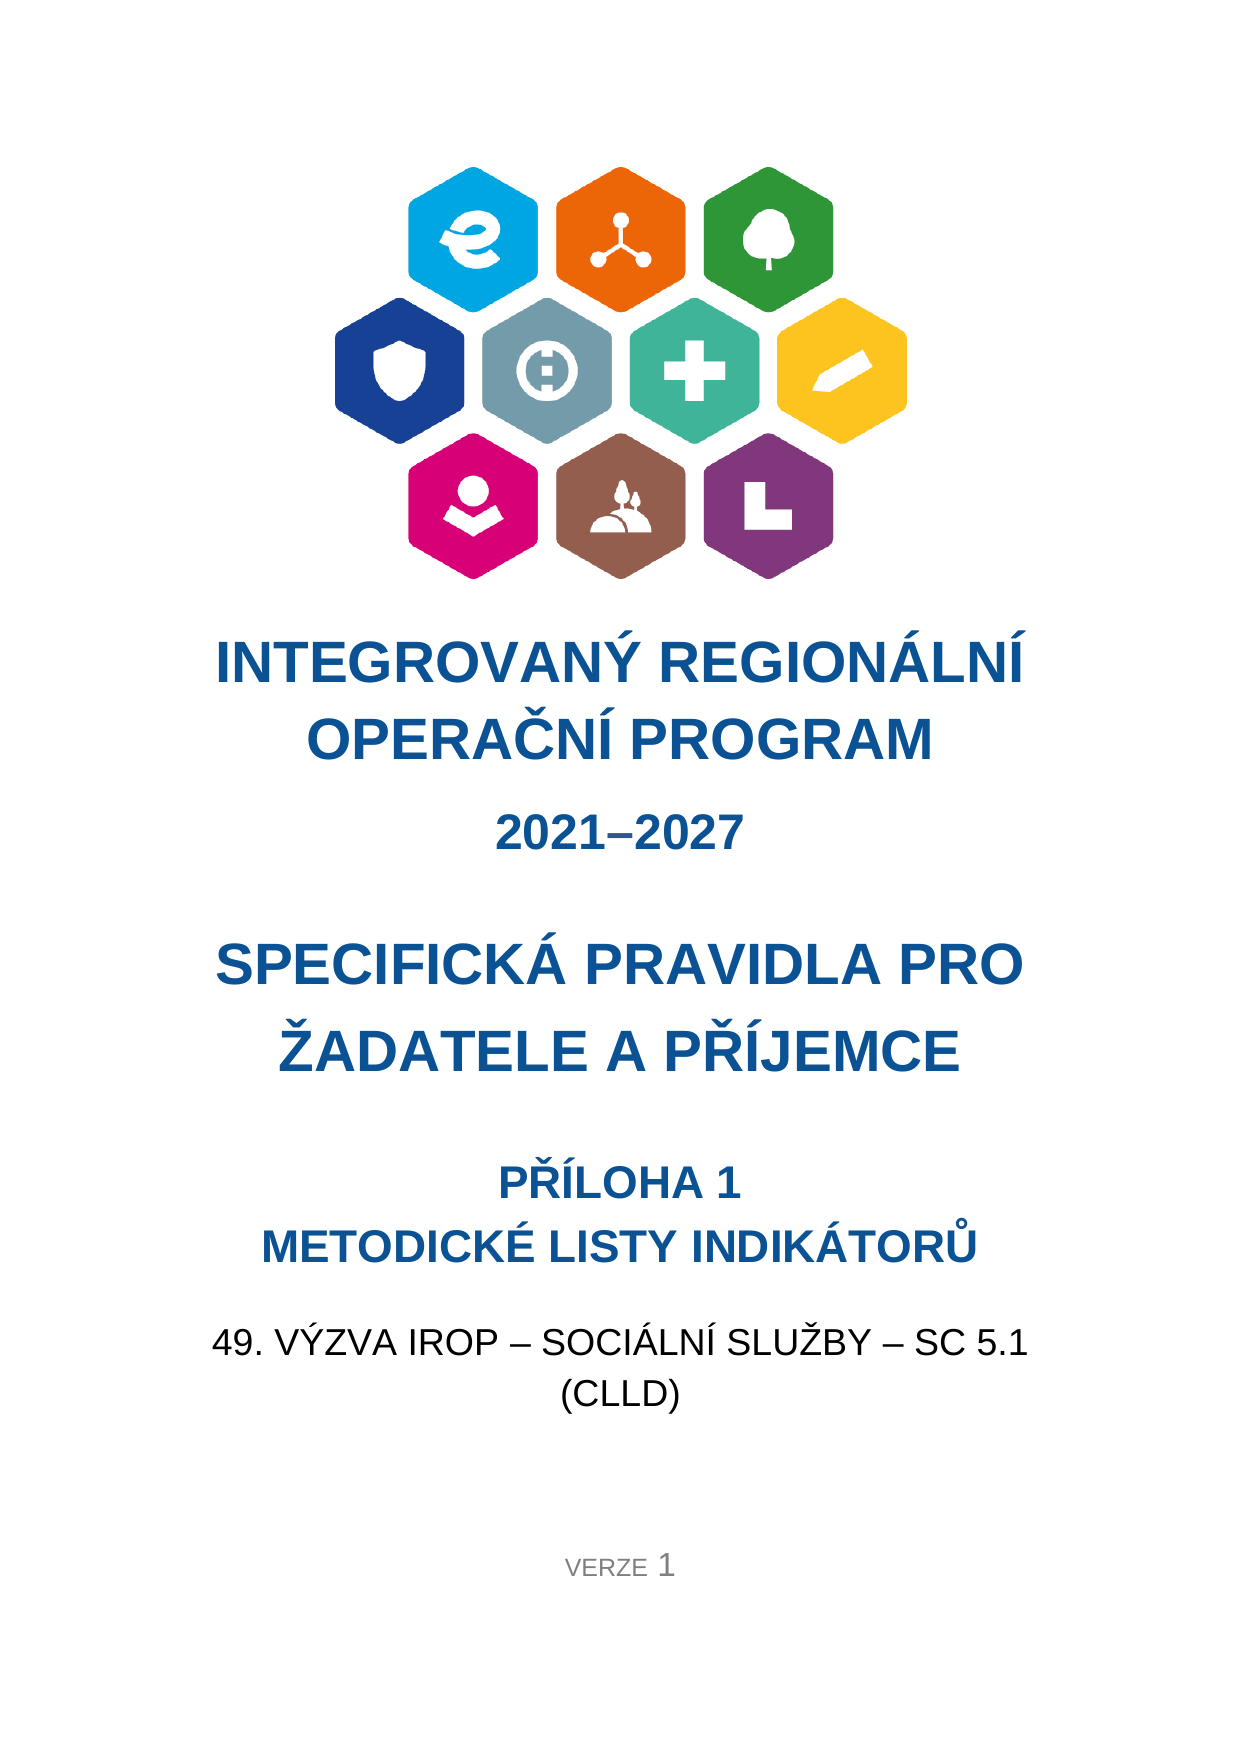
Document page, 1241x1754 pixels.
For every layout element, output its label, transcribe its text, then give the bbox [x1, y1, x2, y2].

text VERZE 1 [148, 1545, 1092, 1584]
text 2021–2027 [148, 802, 1092, 860]
picture [324, 149, 912, 607]
text METODICKÉ LISTY INDIKÁTORŮ [148, 1219, 1092, 1272]
text PŘÍLOHA 1 [148, 1156, 1092, 1208]
text SPECIFICKÁ PRAVIDLA PRO ŽADATELE A PŘÍJEMCE [148, 930, 1092, 1084]
text 49. výzva irop – Sociální služby – SC 5.1 (CLLD) [148, 1320, 1092, 1414]
